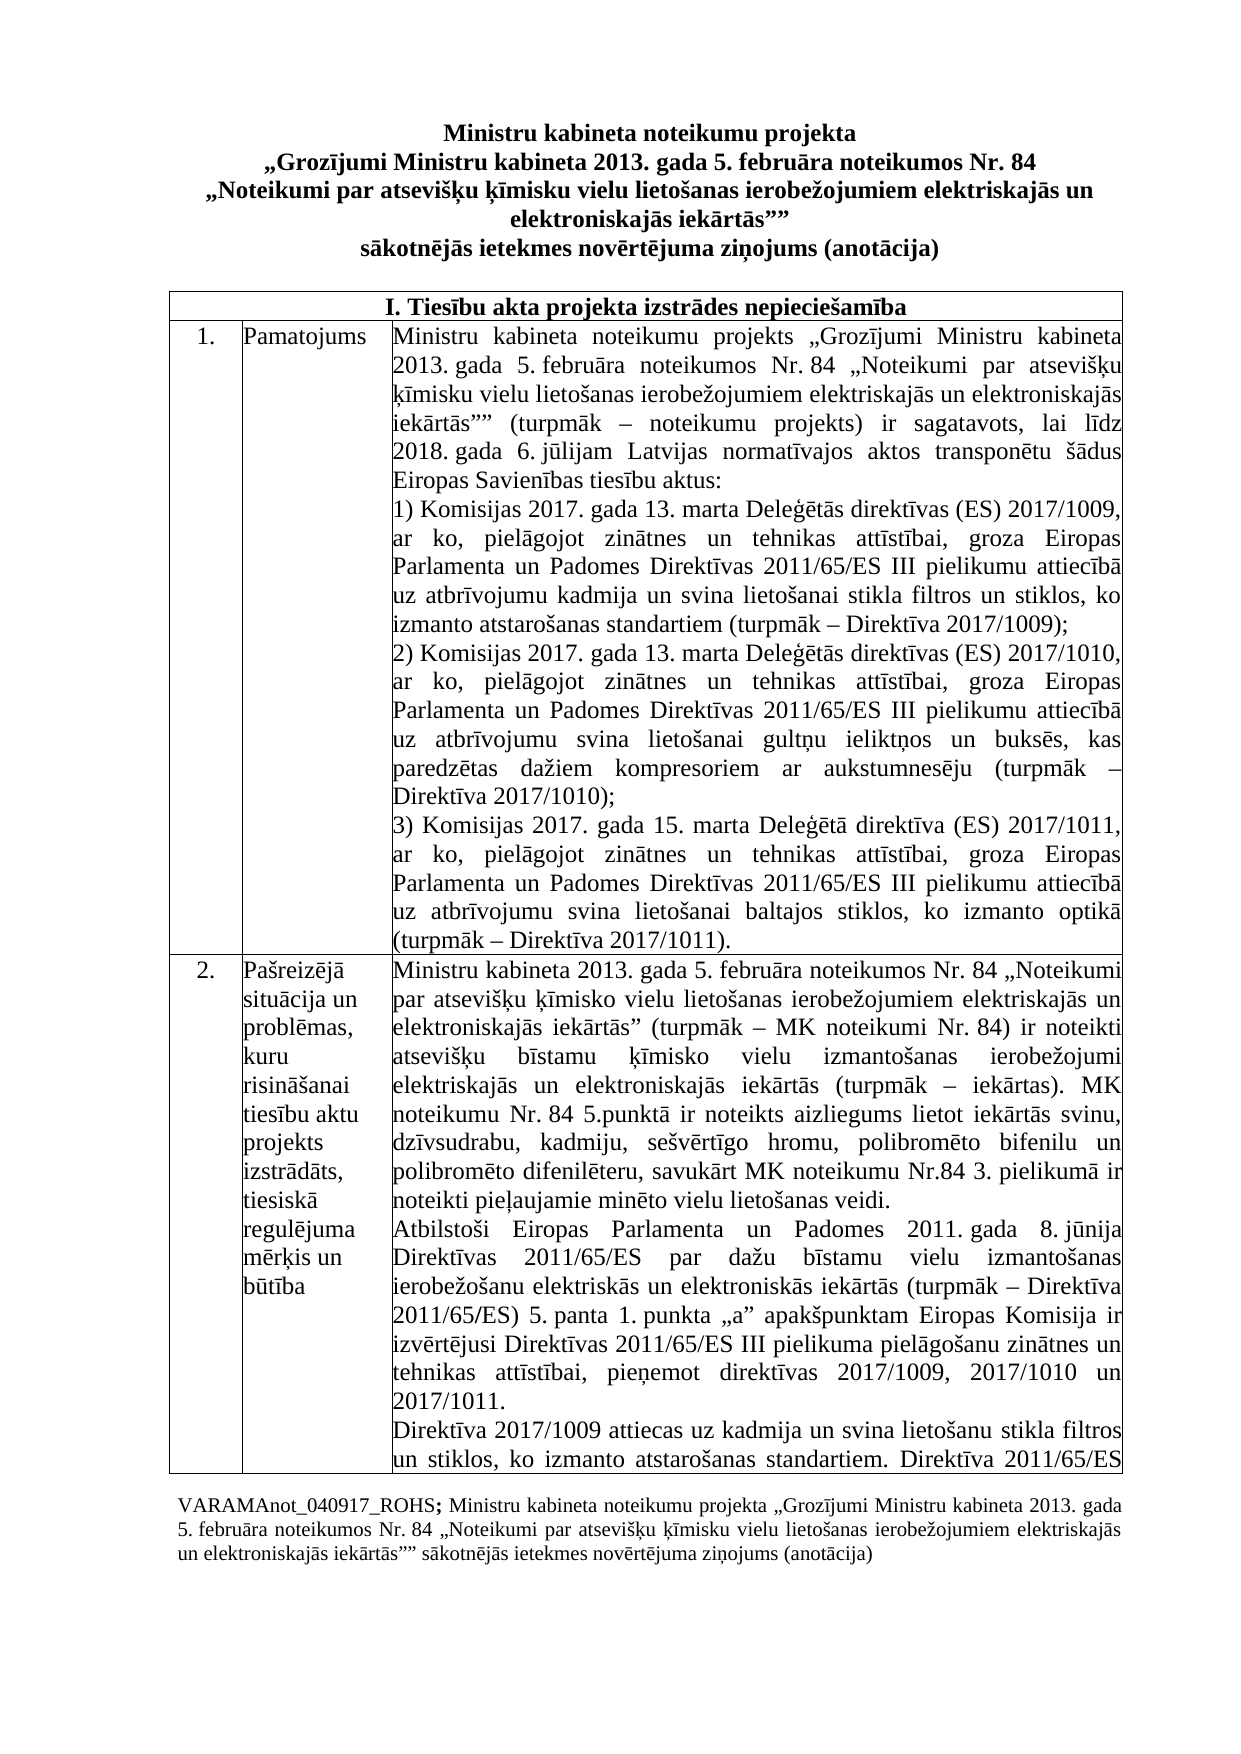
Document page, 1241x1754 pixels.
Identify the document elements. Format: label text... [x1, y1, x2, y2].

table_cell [243, 955, 392, 1472]
table_header I. Tiesību akta projekta izstrādes nepieciešamība [170, 292, 1122, 320]
table_cell 1. [170, 321, 242, 954]
table_cell 2. [170, 955, 242, 1472]
table_cell Pamatojums [243, 321, 392, 954]
table_cell Ministru kabineta noteikumu projekts „Grozījumi Ministru kabineta 2013. gada 5. februāra noteikumos Nr. 84 „Noteikumi par atsevišķu ķīmisku vielu lietošanas ierobežojumiem elektriskajās un elektroniskajās iekārtās”” (turpmāk – noteikumu projekts) ir sagatavots, lai līdz 2018. gada 6. jūlijam Latvijas normatīvajos aktos transponētu šādus Eiropas Savienības tiesību aktus: 1) Komisijas 2017. gada 13. marta Deleģētās direktīvas (ES) 2017/1009, ar ko, pielāgojot zinātnes un tehnikas attīstībai, groza Eiropas Parlamenta un Padomes Direktīvas 2011/65/ES III pielikumu attiecībā uz atbrīvojumu kadmija un svina lietošanai stikla filtros un stiklos, ko izmanto atstarošanas standartiem (turpmāk – Direktīva 2017/1009); 2) Komisijas 2017. gada 13. marta Deleģētās direktīvas (ES) 2017/1010, ar ko, pielāgojot zinātnes un tehnikas attīstībai, groza Eiropas Parlamenta un Padomes Direktīvas 2011/65/ES III pielikumu attiecībā uz atbrīvojumu svina lietošanai gultņu ieliktņos un buksēs, kas paredzētas dažiem kompresoriem ar aukstumnesēju (turpmāk – Direktīva 2017/1010); 3) Komisijas 2017. gada 15. marta Deleģētā direktīva (ES) 2017/1011, ar ko, pielāgojot zinātnes un tehnikas attīstībai, groza Eiropas Parlamenta un Padomes Direktīvas 2011/65/ES III pielikumu attiecībā uz atbrīvojumu svina lietošanai baltajos stiklos, ko izmanto optikā (turpmāk – Direktīva 2017/1011). [393, 321, 1122, 954]
text „Noteikumi par atsevišķu ķīmisku vielu lietošanas ierobežojumiem elektriskajās un elektroniskajās iekārtās”” [177, 176, 1122, 233]
text Ministru kabineta noteikumu projekta [177, 118, 1122, 147]
text „Grozījumi Ministru kabineta 2013. gada 5. februāra noteikumos Nr. 84 [177, 147, 1122, 176]
text sākotnējās ietekmes novērtējuma (anotācija) [177, 233, 1122, 262]
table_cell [393, 955, 1122, 1472]
